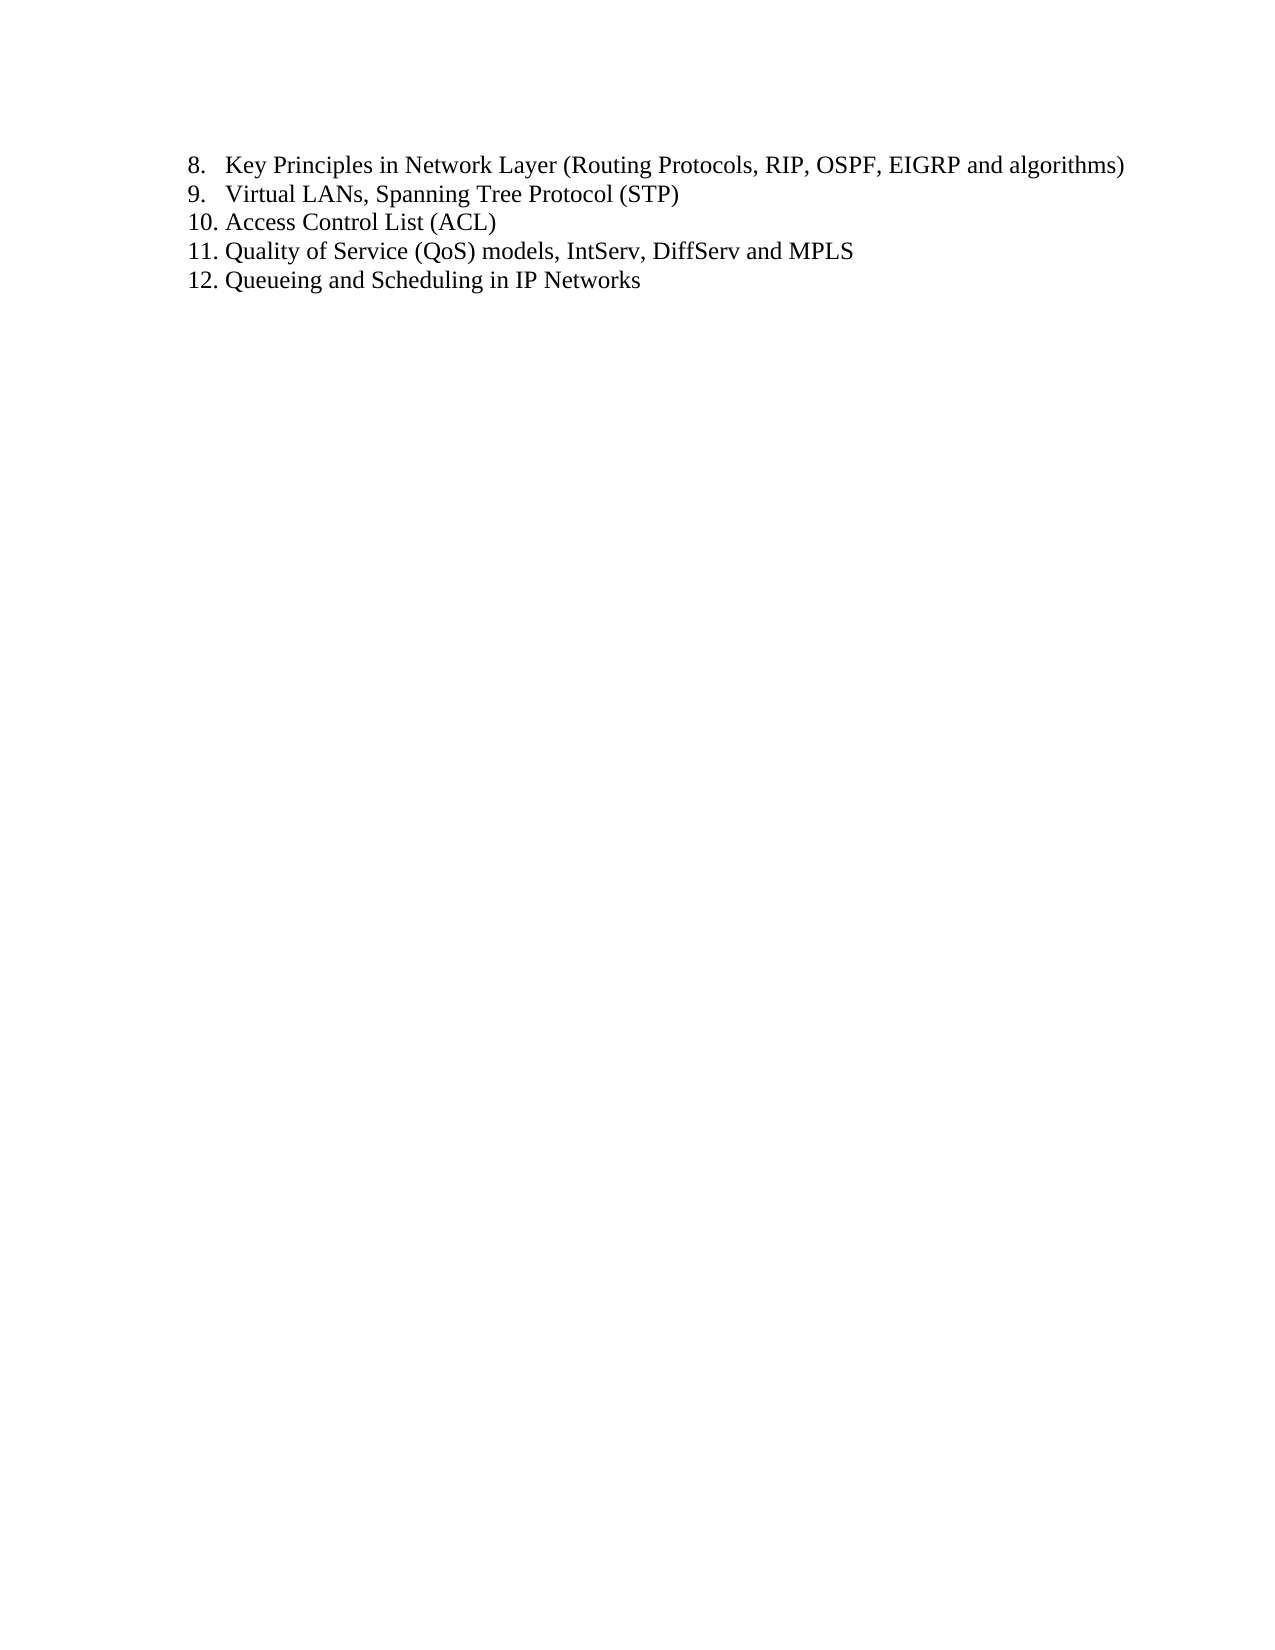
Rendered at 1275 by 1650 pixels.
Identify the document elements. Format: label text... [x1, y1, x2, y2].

list Virtual LANs, Spanning Tree Protocol (STP) [187, 179, 1125, 207]
list Access Control List (ACL) [187, 207, 1125, 236]
list Quality of Service (QoS) models, IntServ, DiffServ and MPLS [187, 236, 1125, 265]
list Key Principles in Network Layer (Routing Protocols, RIP, OSPF, EIGRP and algorithms) [187, 150, 1125, 179]
list Queueing and Scheduling in IP Networks [187, 265, 1125, 294]
